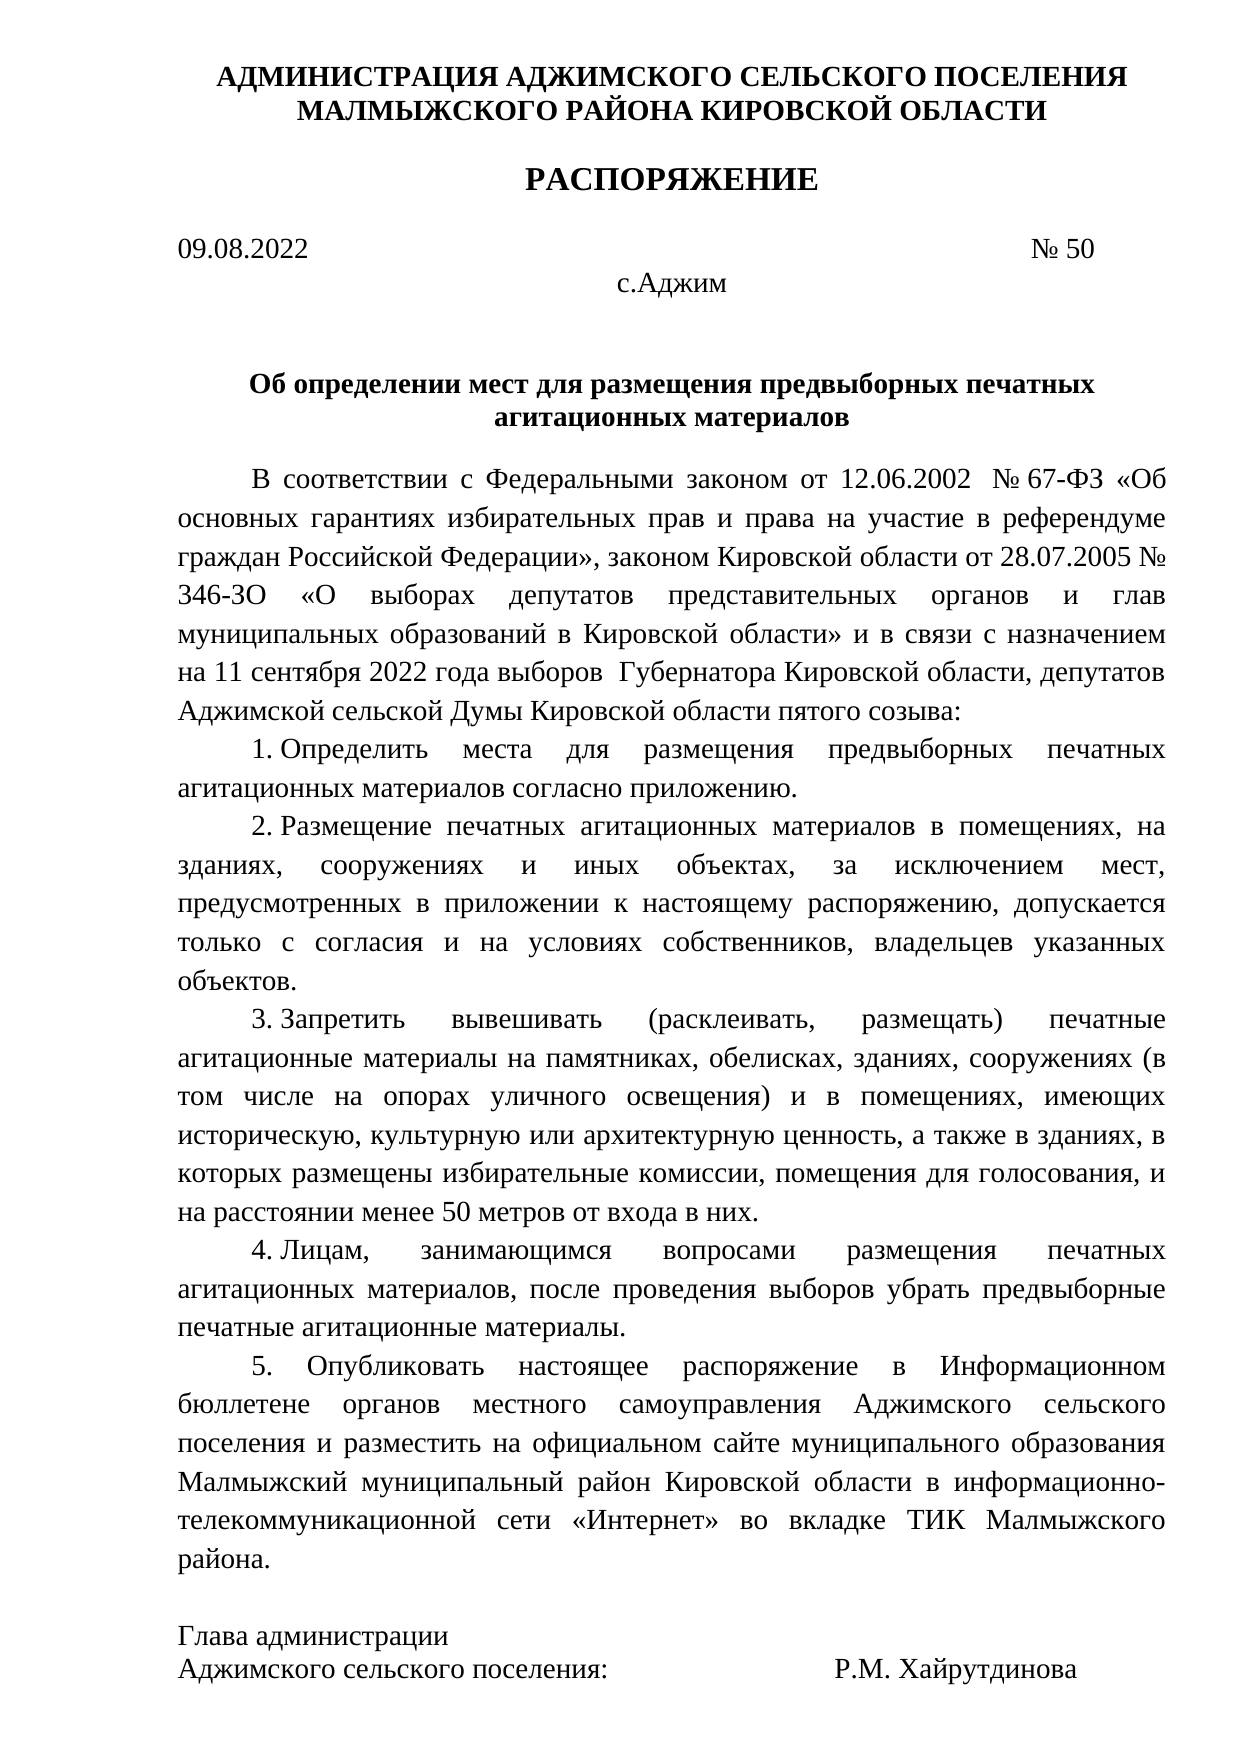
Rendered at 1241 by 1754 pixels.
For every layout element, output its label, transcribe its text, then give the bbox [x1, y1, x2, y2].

text 3. Запретить вывешивать (расклеивать, размещать) печатные агитационные материалы на памятниках, обелисках, зданиях, сооружениях (в том числе на опорах уличного освещения) и в помещениях, имеющих историческую, культурную или архитектурную ценность, а также в зданиях, в которых размещены избирательные комиссии, помещения для голосования, и на расстоянии менее 50 метров от входа в них. [177, 1001, 1167, 1227]
text МАЛМЫЖСКОГО РАЙОНА КИРОВСКОЙ ОБЛАСТИ [177, 93, 1167, 126]
text 09.08.2022 № 50 [177, 232, 1167, 265]
text АДМИНИСТРАЦИЯ АДЖИМСКОГО СЕЛЬСКОГО ПОСЕЛЕНИЯ [177, 59, 1167, 93]
text 1. Определить места для размещения предвыборных печатных агитационных материалов согласно приложению. [177, 731, 1167, 803]
text Об определении мест для размещения предвыборных печатных агитационных материалов [177, 366, 1167, 433]
text 4. Лицам, занимающимся вопросами размещения печатных агитационных материалов, после проведения выборов убрать предвыборные печатные агитационные материалы. [177, 1232, 1167, 1343]
text В соответствии с Федеральными законом от 12.06.2002 № 67-ФЗ «Об основных гарантиях избирательных прав и права на участие в референдуме граждан Российской Федерации», законом Кировской области от 28.07.2005 № 346-ЗО «О выборах депутатов представительных органов и глав муниципальных образований в Кировской области» и в связи с назначением на 11 сентября 2022 года выборов Губернатора Кировской области, депутатов Аджимской сельской Думы Кировской области пятого созыва: [177, 462, 1167, 726]
text 2. Размещение печатных агитационных материалов в помещениях, на зданиях, сооружениях и иных объектах, за исключением мест, предусмотренных в приложении к настоящему распоряжению, допускается только с согласия и на условиях собственников, владельцев указанных объектов. [177, 808, 1167, 996]
text Глава администрации [177, 1618, 1167, 1651]
text с.Аджим [177, 265, 1167, 299]
text 5. Опубликовать настоящее распоряжение в Информационном бюллетене органов местного самоуправления Аджимского сельского поселения и разместить на официальном сайте муниципального образования Малмыжский муниципальный район Кировской области в информационно-телекоммуникационной сети «Интернет» во вкладке ТИК Малмыжского района. [177, 1348, 1167, 1574]
text РАСПОРЯЖЕНИЕ [177, 160, 1167, 198]
text Аджимского сельского поселения: Р.М. Хайрутдинова [177, 1651, 1167, 1718]
